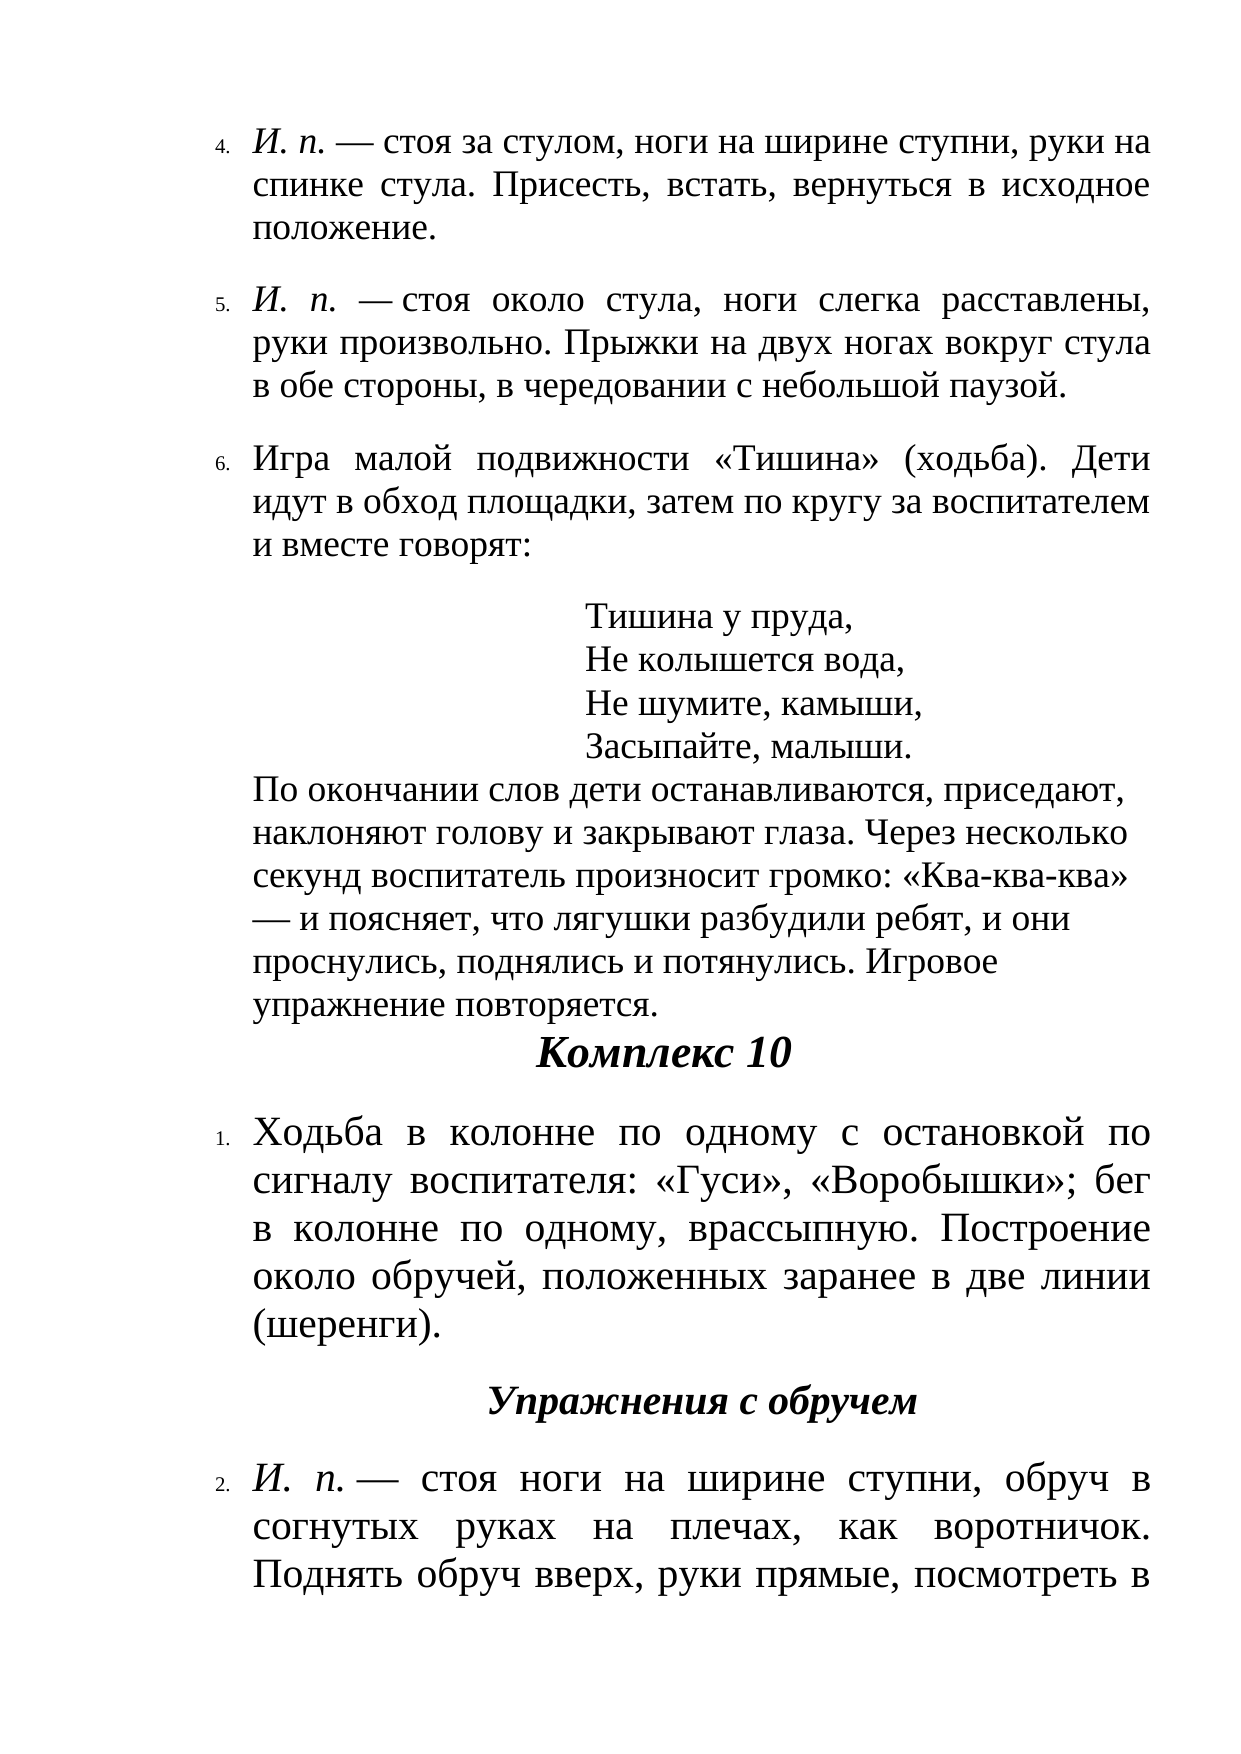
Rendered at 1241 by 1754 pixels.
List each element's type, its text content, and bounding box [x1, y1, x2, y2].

text Тишина у пруда, [585, 594, 1152, 637]
list Игра малой подвижности «Тишина» (ходьба). Дети идут в обход площадки, затем по кругу за воспитателем и вместе говорят: [215, 435, 1152, 564]
text Комплекс 10 [177, 1025, 1152, 1078]
text По окончании слов дети останавливаются, приседают, наклоняют голову и закрывают глаза. Через несколько секунд воспитатель произносит громко: «Ква-ква-ква» — и поясняет, что лягушки разбудили ребят, и они проснулись, поднялись и потянулись. Игровое упражнение повторяется. [252, 766, 1152, 1025]
text Не шумите, камыши, [585, 680, 1152, 723]
text Не колышется вода, [585, 637, 1152, 680]
text Упражнения с обручем [252, 1376, 1152, 1423]
text Засыпайте, малыши. [585, 723, 1152, 766]
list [215, 1453, 1152, 1596]
list И. п. — стоя около стула, ноги слегка расставлены, руки произвольно. Прыжки на двух ногах вокруг стула в обе стороны, в чередовании с небольшой паузой. [215, 277, 1152, 406]
list Ходьба в колонне по одному с остановкой по сигналу воспитателя: «Гуси», «Воробышки»; бег в колонне по одному, врассыпную. Построение около обручей, положенных заранее в две линии (шеренги). [215, 1107, 1152, 1346]
list И. п. — стоя за стулом, ноги на ширине ступни, руки на спинке стула. Присесть, встать, вернуться в исходное положение. [215, 118, 1152, 247]
